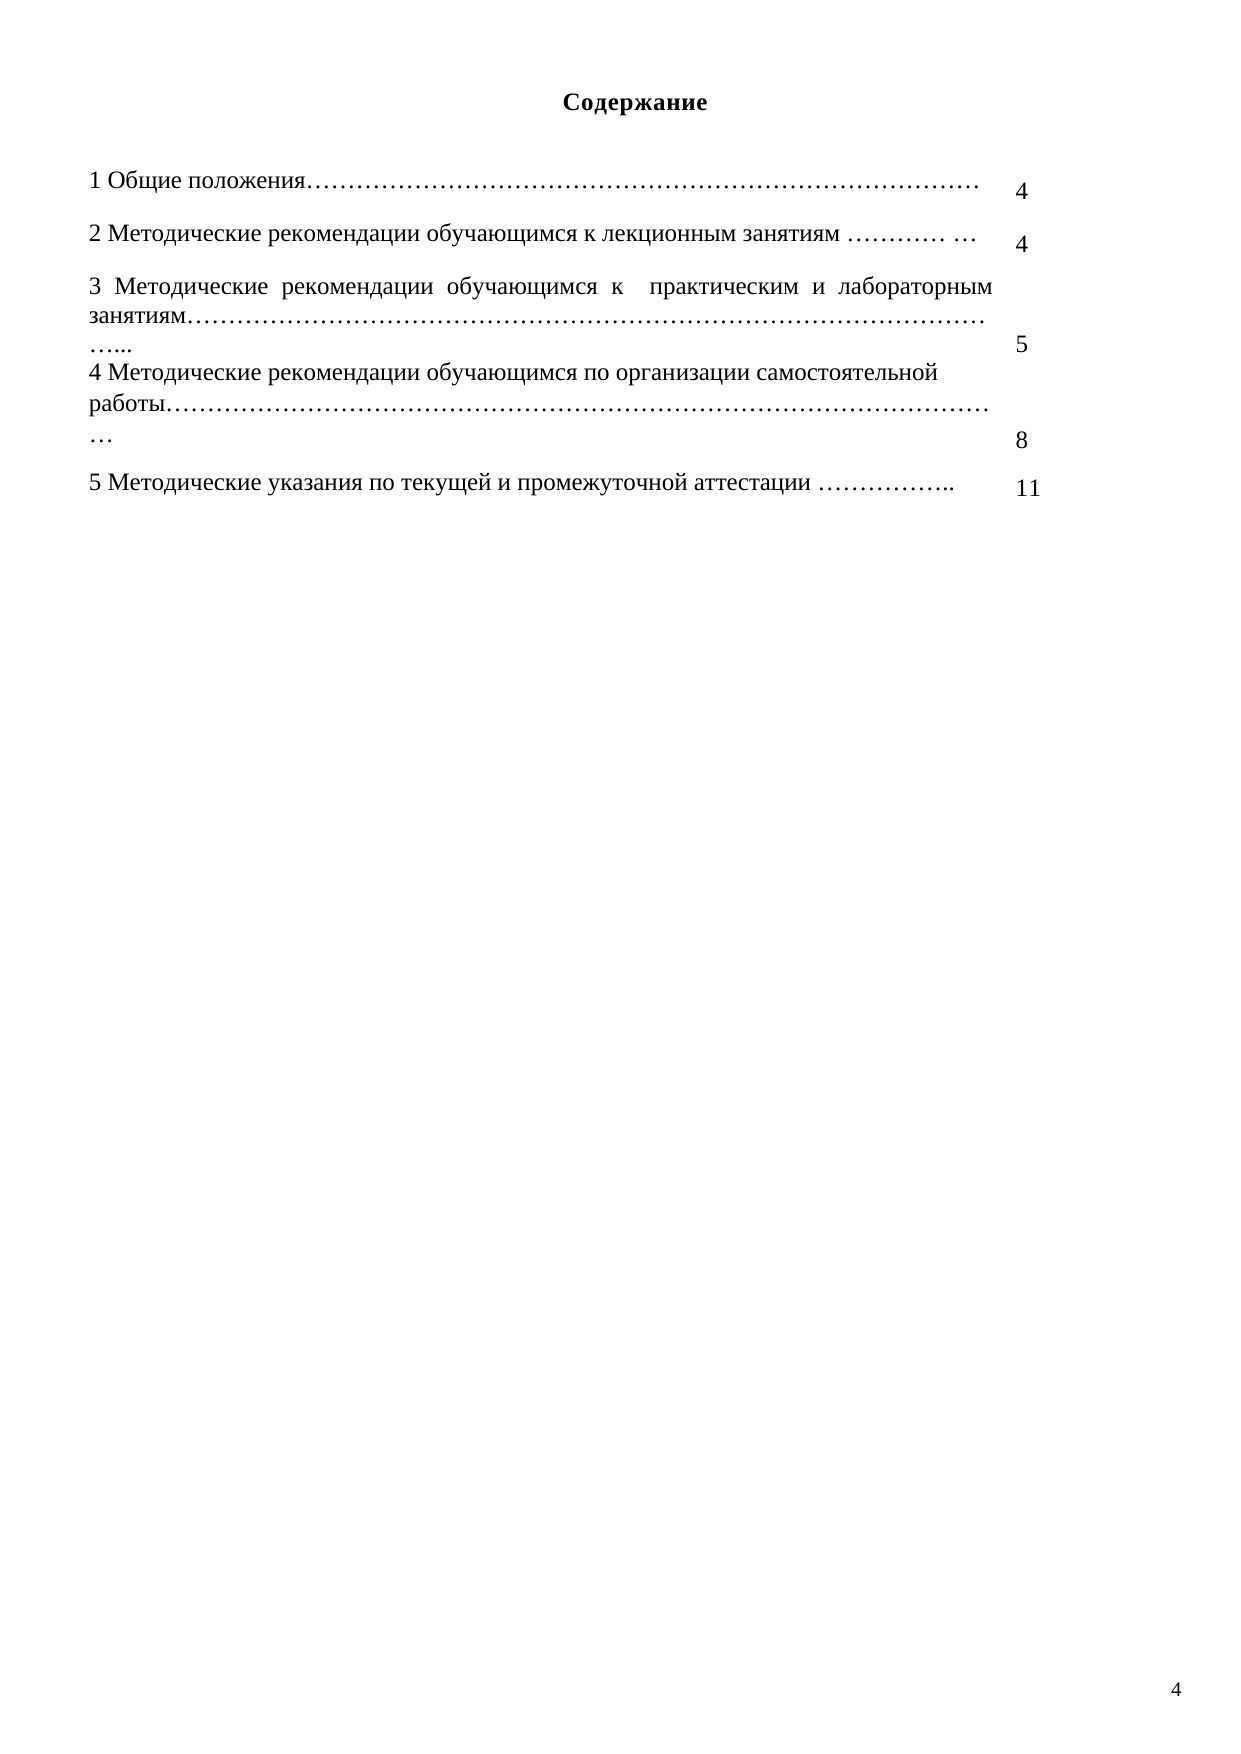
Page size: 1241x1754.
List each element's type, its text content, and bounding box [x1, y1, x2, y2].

table_cell 4 [1004, 218, 1063, 271]
table_cell 4 Методические рекомендации обучающимся по организации самостоятельной работы………………………………………………………………………………………… [77, 358, 1004, 467]
table_cell 5 Методические указания по текущей и промежуточной аттестации …………….. [77, 467, 1004, 514]
table_cell 5 [1004, 271, 1063, 357]
table_cell 2 Методические рекомендации обучающимся к лекционным занятиям ………… … [77, 218, 1004, 271]
table_cell 3 Методические рекомендации обучающимся к практическим и лабораторным занятиям………………………………………………………………………………………... [77, 271, 1004, 357]
table_cell 11 [1004, 467, 1063, 514]
table_cell 8 [1004, 358, 1063, 467]
table_header 4 [1004, 165, 1063, 218]
text Содержание [88, 87, 1181, 115]
table_header 1 Общие положения……………………………………………………………………… [77, 165, 1004, 218]
